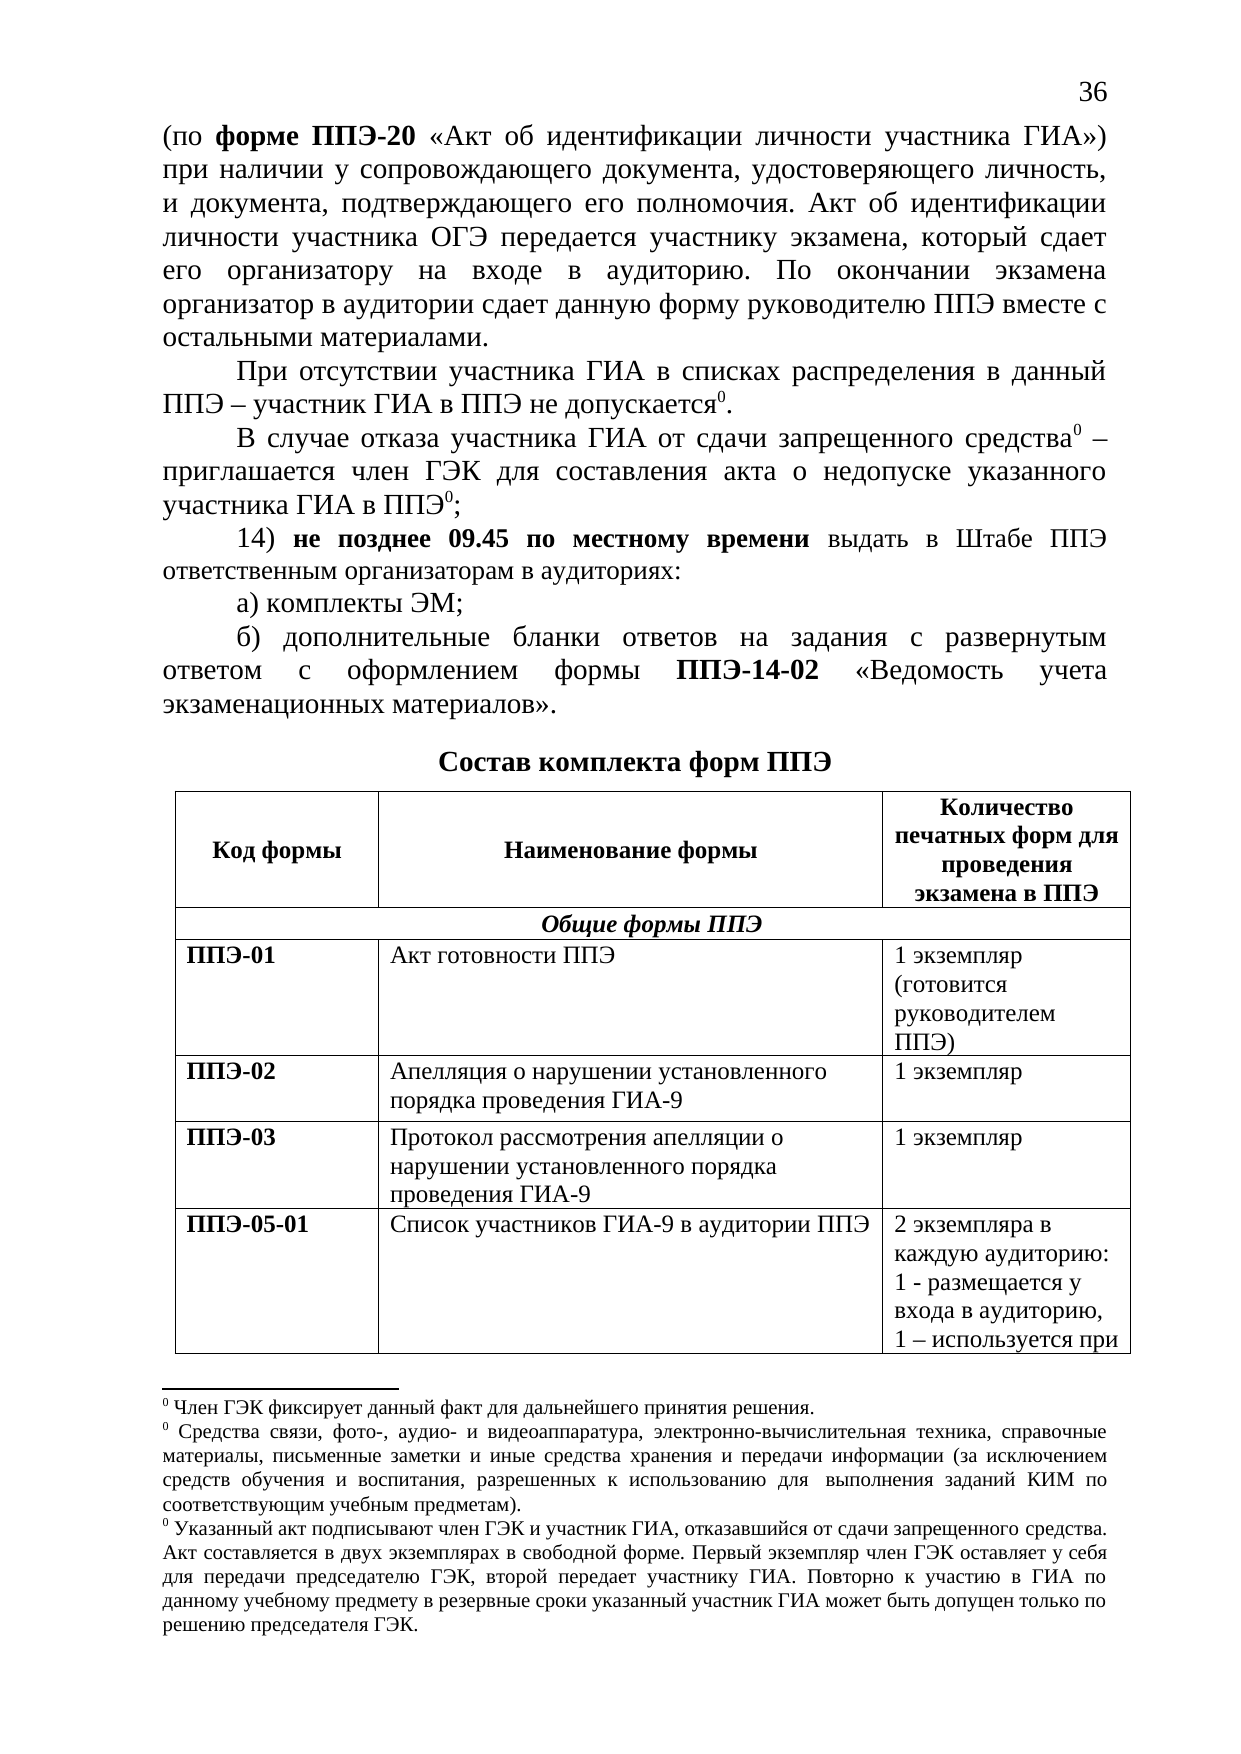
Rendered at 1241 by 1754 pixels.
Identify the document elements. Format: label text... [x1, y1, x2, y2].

table_header Наименование формы [379, 792, 882, 907]
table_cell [379, 1209, 882, 1353]
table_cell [883, 1209, 1130, 1353]
table_cell Акт готовности ППЭ [379, 940, 882, 1055]
text б) дополнительные бланки ответов на задания с развернутым ответом с оформлением формы ППЭ-14-02 «Ведомость учета экзаменационных материалов». [162, 619, 1107, 719]
table_cell 1 экземпляр [883, 1056, 1130, 1121]
table_cell 1 экземпляр [883, 1122, 1130, 1208]
table_header Количество печатных форм для проведения экзамена в ППЭ [883, 792, 1130, 907]
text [162, 118, 1107, 353]
table_cell 1 экземпляр (готовится руководителем ППЭ) [883, 940, 1130, 1055]
table_cell Апелляция о нарушении установленного порядка проведения ГИА-9 [379, 1056, 882, 1121]
text 14) не позднее 09.45 по местному времени выдать в Штабе ППЭ ответственным организаторам в аудиториях: [162, 521, 1107, 585]
table_cell ППЭ-01 [176, 940, 378, 1055]
table_header Код формы [176, 792, 378, 907]
text а) комплекты ЭМ; [162, 585, 1107, 619]
table_cell ППЭ-03 [176, 1122, 378, 1208]
table_cell ППЭ-05-01 [176, 1209, 378, 1353]
table_cell Протокол рассмотрения апелляции о нарушении установленного порядка проведения ГИА-9 [379, 1122, 882, 1208]
text Состав комплекта форм ППЭ [162, 744, 1107, 778]
text В случае отказа участника ГИА от сдачи запрещенного средства – приглашается член ГЭК для составления акта о недопуске указанного участника ГИА в ППЭ; [162, 420, 1107, 521]
table_cell Общие формы ППЭ [176, 908, 1130, 939]
table_cell ППЭ-02 [176, 1056, 378, 1121]
text При отсутствии участника ГИА в списках распределения в данный ППЭ – участник ГИА в ППЭ не допускается. [162, 353, 1107, 420]
